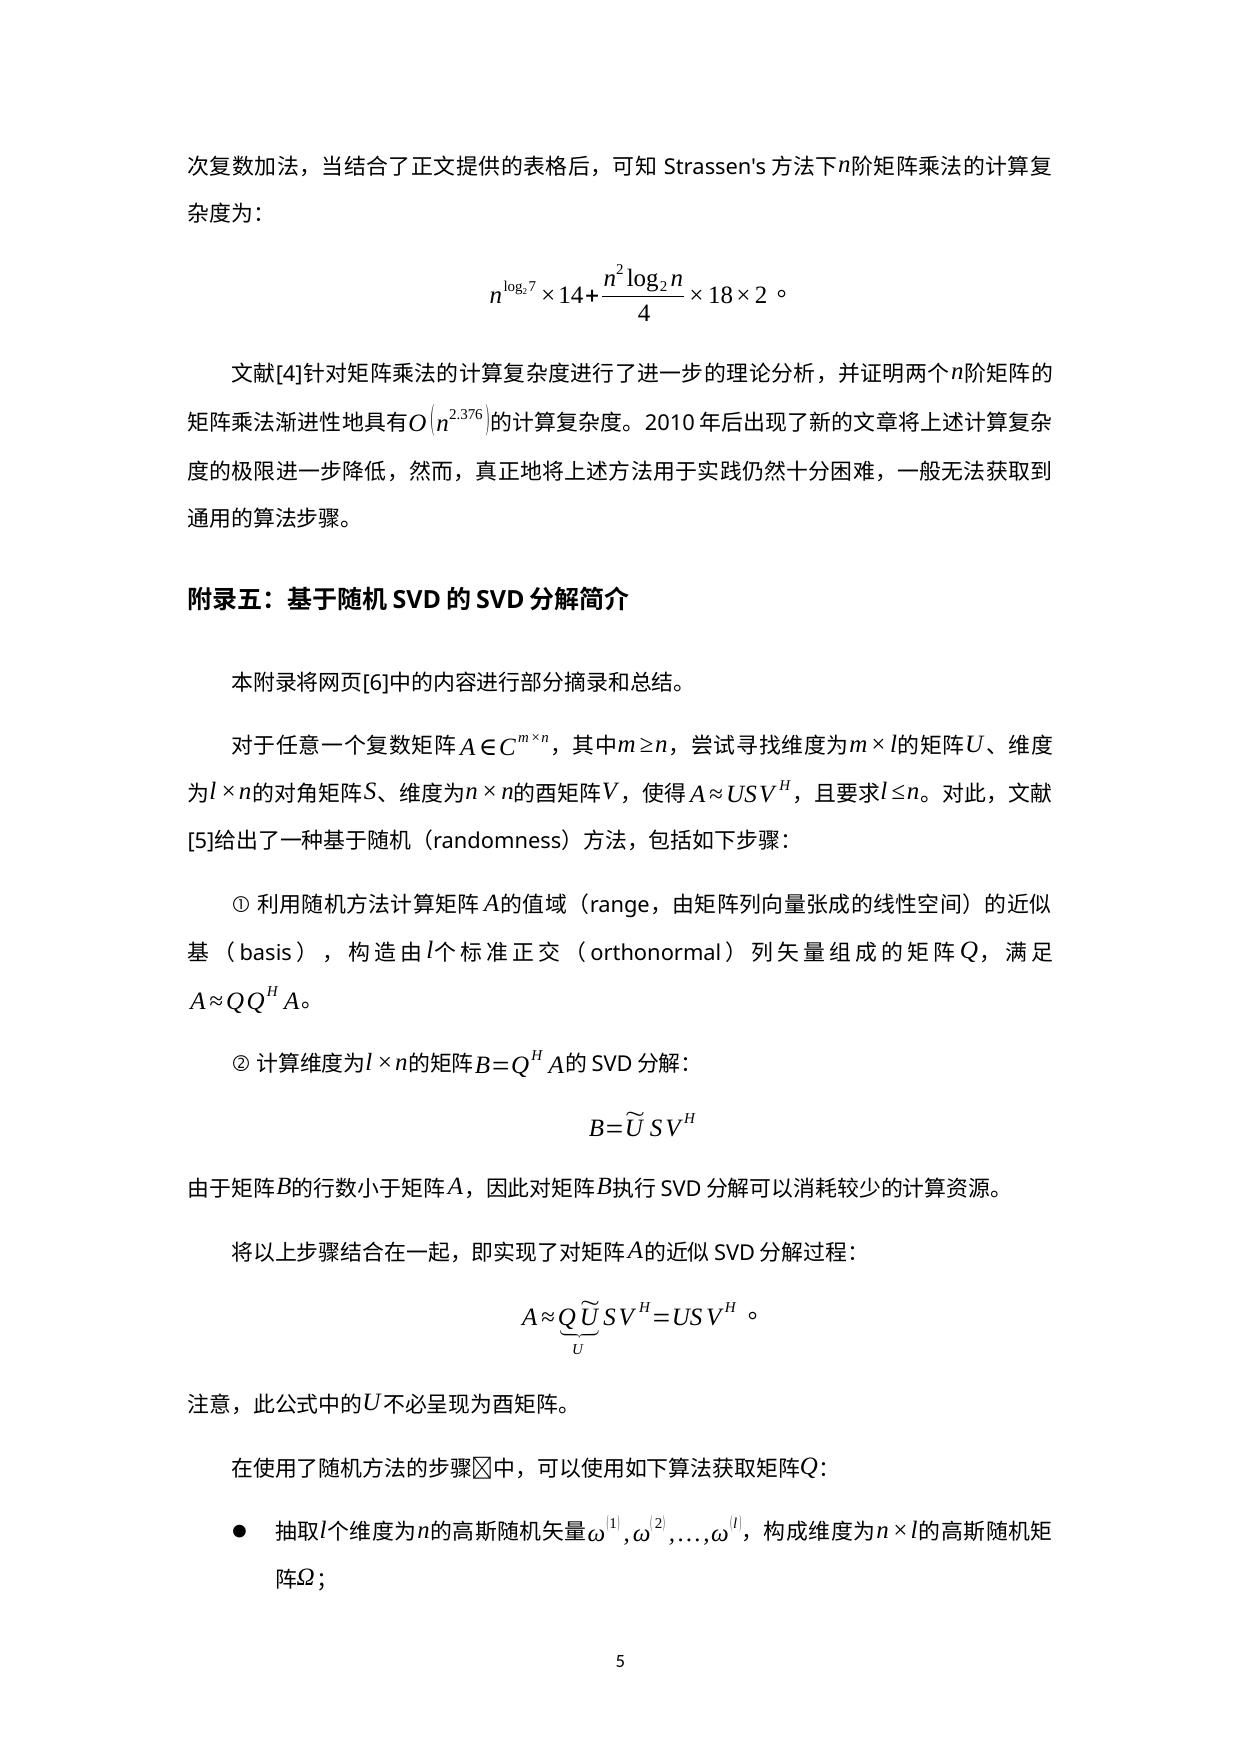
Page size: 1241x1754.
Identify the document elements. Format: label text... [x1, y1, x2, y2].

text 将以上步骤结合在一起，即实现了对矩阵的近似SVD分解过程： [187, 1234, 1053, 1266]
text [187, 149, 1053, 228]
text 利用随机方法计算矩阵的值域（range，由矩阵列向量张成的线性空间）的近似基（basis），构造由个标准正交（orthonormal）列矢量组成的矩阵，满足。 [187, 887, 1053, 1014]
text 注意，此公式中的不必呈现为酉矩阵。 [187, 1387, 1053, 1418]
text 计算维度为的矩阵的SVD分解： [187, 1046, 1053, 1078]
text 由于矩阵的行数小于矩阵，因此对矩阵执行SVD分解可以消耗较少的计算资源。 [187, 1171, 1053, 1202]
subtitle 附录五：基于随机SVD的SVD分解简介 [187, 565, 1053, 630]
text 本附录将网页[6]中的内容进行部分摘录和总结。 [187, 664, 1053, 696]
text 文献[4]针对矩阵乘法的计算复杂度进行了进一步的理论分析，并证明两个阶矩阵的矩阵乘法渐进性地具有的计算复杂度。2010年后出现了新的文章将上述计算复杂度的极限进一步降低，然而，真正地将上述方法用于实践仍然十分困难，一般无法获取到通用的算法步骤。 [187, 356, 1053, 533]
text 在使用了随机方法的步骤中，可以使用如下算法获取矩阵： [187, 1451, 1053, 1482]
list 抽取个维度为的高斯随机矢量，构成维度为的高斯随机矩阵； [231, 1514, 1053, 1593]
text 对于任意一个复数矩阵，其中，尝试寻找维度为的矩阵、维度为的对角矩阵、维度为的酉矩阵，使得，且要求。对此，文献[5]给出了一种基于随机（randomness）方法，包括如下步骤： [187, 728, 1053, 855]
